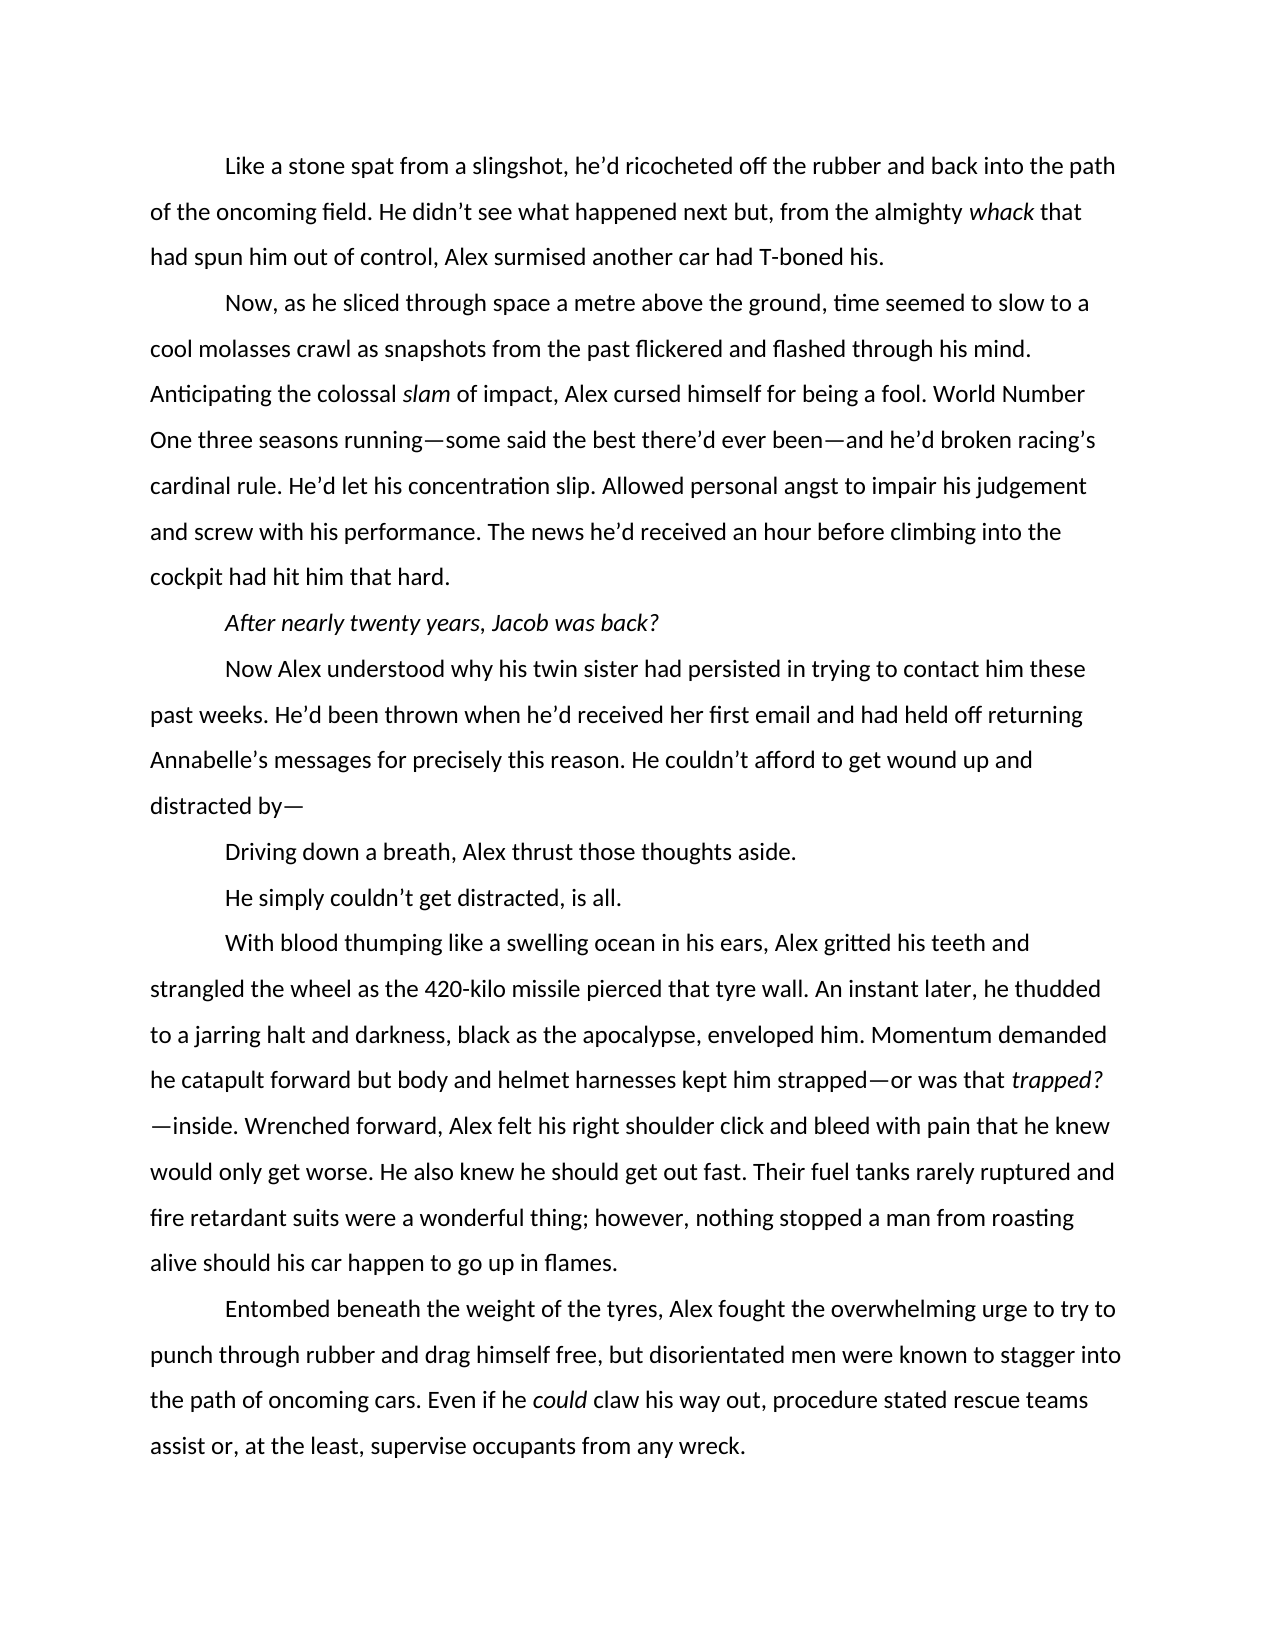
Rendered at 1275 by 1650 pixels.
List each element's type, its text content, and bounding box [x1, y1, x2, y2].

text Driving down a breath, Alex thrust those thoughts aside. [150, 836, 1125, 866]
text Now Alex understood why his twin sister had persisted in trying to contact him these past weeks. He’d been thrown when he’d received her first email and had held off returning Annabelle’s messages for precisely this reason. He couldn’t afford to get wound up and distracted by— [150, 653, 1125, 821]
text With blood thumping like a swelling ocean in his ears, Alex gritted his teeth and strangled the wheel as the 420-kilo missile pierced that tyre wall. An instant later, he thudded to a jarring halt and darkness, black as the apocalypse, enveloped him. Momentum demanded he catapult forward but body and helmet harnesses kept him strapped—or was that trapped?—inside. Wrenched forward, Alex felt his right shoulder click and bleed with pain that he knew would only get worse. He also knew he should get out fast. Their fuel tanks rarely ruptured and fire retardant suits were a wonderful thing; however, nothing stopped a man from roasting alive should his car happen to go up in flames. [150, 927, 1125, 1278]
text He simply couldn’t get distracted, is all. [150, 882, 1125, 912]
text Now, as he sliced through space a metre above the ground, time seemed to slow to a cool molasses crawl as snapshots from the past flickered and flashed through his mind. Anticipating the colossal slam of impact, Alex cursed himself for being a fool. World Number One three seasons running—some said the best there’d ever been—and he’d broken racing’s cardinal rule. He’d let his concentration slip. Allowed personal angst to impair his judgement and screw with his performance. The news he’d received an hour before climbing into the cockpit had hit him that hard. [150, 287, 1125, 592]
text Entombed beneath the weight of the tyres, Alex fought the overwhelming urge to try to punch through rubber and drag himself free, but disorientated men were known to stagger into the path of oncoming cars. Even if he could claw his way out, procedure stated rescue teams assist or, at the least, supervise occupants from any wreck. [150, 1293, 1125, 1461]
text After nearly twenty years, Jacob was back? [150, 607, 1125, 638]
text Like a stone spat from a slingshot, he’d ricocheted off the rubber and back into the path of the oncoming field. He didn’t see what happened next but, from the almighty whack that had spun him out of control, Alex surmised another car had T-boned his. [150, 150, 1125, 272]
